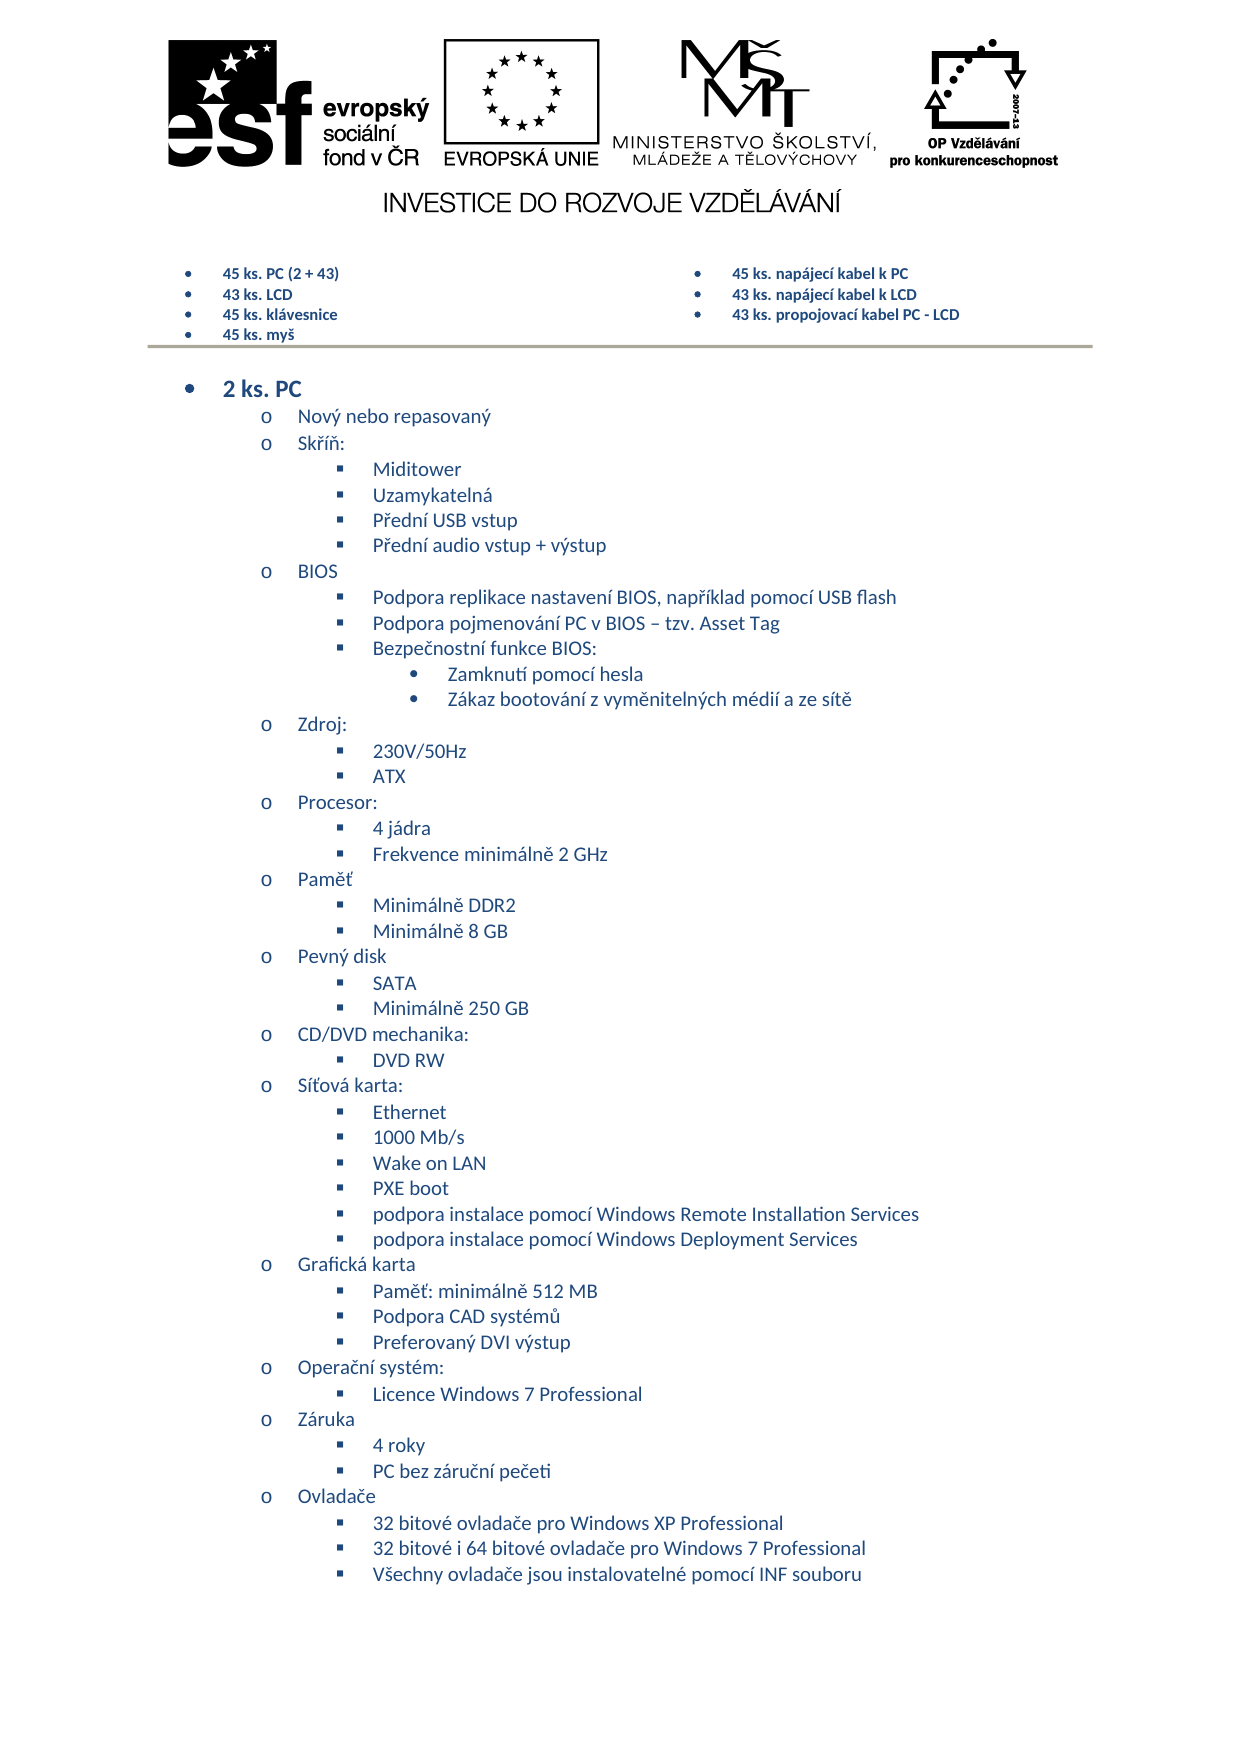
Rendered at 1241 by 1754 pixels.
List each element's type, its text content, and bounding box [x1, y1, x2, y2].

list Minimálně 250 GB [335, 995, 1093, 1021]
list Procesor: [260, 789, 1093, 815]
picture [121, 0, 1119, 244]
list Síťová karta: [260, 1073, 1093, 1099]
list podpora instalace pomocí Windows Remote Installation Services [335, 1201, 1093, 1226]
list podpora instalace pomocí Windows Deployment Services [335, 1226, 1093, 1252]
list Wake on LAN [335, 1150, 1093, 1175]
list 2 ks. PC [185, 373, 1093, 403]
list Ovladače [260, 1483, 1093, 1510]
list Paměť [260, 866, 1093, 893]
list Zamknutí pomocí hesla [410, 661, 1093, 686]
list Přední USB vstup [335, 507, 1093, 533]
list 45 ks. napájecí kabel k PC [694, 264, 1093, 284]
list 32 bitové ovladače pro Windows XP Professional [335, 1510, 1093, 1535]
list 230V/50Hz [335, 738, 1093, 763]
list Zákaz bootování z vyměnitelných médií a ze sítě [410, 686, 1093, 712]
list Záruka [260, 1406, 1093, 1433]
list Preferovaný DVI výstup [335, 1329, 1093, 1354]
list BIOS [260, 558, 1093, 584]
list 45 ks. klávesnice [185, 304, 583, 324]
list Minimálně 8 GB [335, 918, 1093, 943]
list CD/DVD mechanika: [260, 1021, 1093, 1047]
list Frekvence minimálně 2 GHz [335, 841, 1093, 866]
list ATX [335, 763, 1093, 789]
list Podpora replikace nastavení BIOS, například pomocí USB flash [335, 584, 1093, 610]
list Zdroj: [260, 712, 1093, 738]
list Ethernet [335, 1099, 1093, 1124]
list 45 ks. PC (2 + 43) [185, 264, 583, 284]
list PC bez záruční pečeti [335, 1458, 1093, 1483]
list Licence Windows 7 Professional [335, 1381, 1093, 1406]
list 4 jádra [335, 815, 1093, 841]
list Pevný disk [260, 943, 1093, 970]
list Nový nebo repasovaný [260, 403, 1093, 430]
list 45 ks. myš [185, 324, 583, 344]
list Přední audio vstup + výstup [335, 533, 1093, 558]
list Všechny ovladače jsou instalovatelné pomocí INF souboru [335, 1561, 1093, 1586]
list Minimálně DDR2 [335, 893, 1093, 918]
list Uzamykatelná [335, 482, 1093, 507]
list Podpora CAD systémů [335, 1303, 1093, 1329]
list Operační systém: [260, 1354, 1093, 1381]
list 32 bitové i 64 bitové ovladače pro Windows 7 Professional [335, 1535, 1093, 1561]
list SATA [335, 970, 1093, 995]
list 43 ks. LCD [185, 284, 583, 304]
list Bezpečnostní funkce BIOS: [335, 635, 1093, 661]
list PXE boot [335, 1175, 1093, 1201]
list Paměť: minimálně 512 MB [335, 1278, 1093, 1303]
list Skříň: [260, 430, 1093, 456]
list Podpora pojmenování PC v BIOS – tzv. Asset Tag [335, 610, 1093, 635]
list 43 ks. propojovací kabel PC - LCD [694, 304, 1093, 324]
list 43 ks. napájecí kabel k LCD [694, 284, 1093, 304]
list Grafická karta [260, 1252, 1093, 1278]
list 1000 Mb/s [335, 1124, 1093, 1150]
list DVD RW [335, 1047, 1093, 1073]
list Miditower [335, 456, 1093, 482]
list 4 roky [335, 1433, 1093, 1458]
